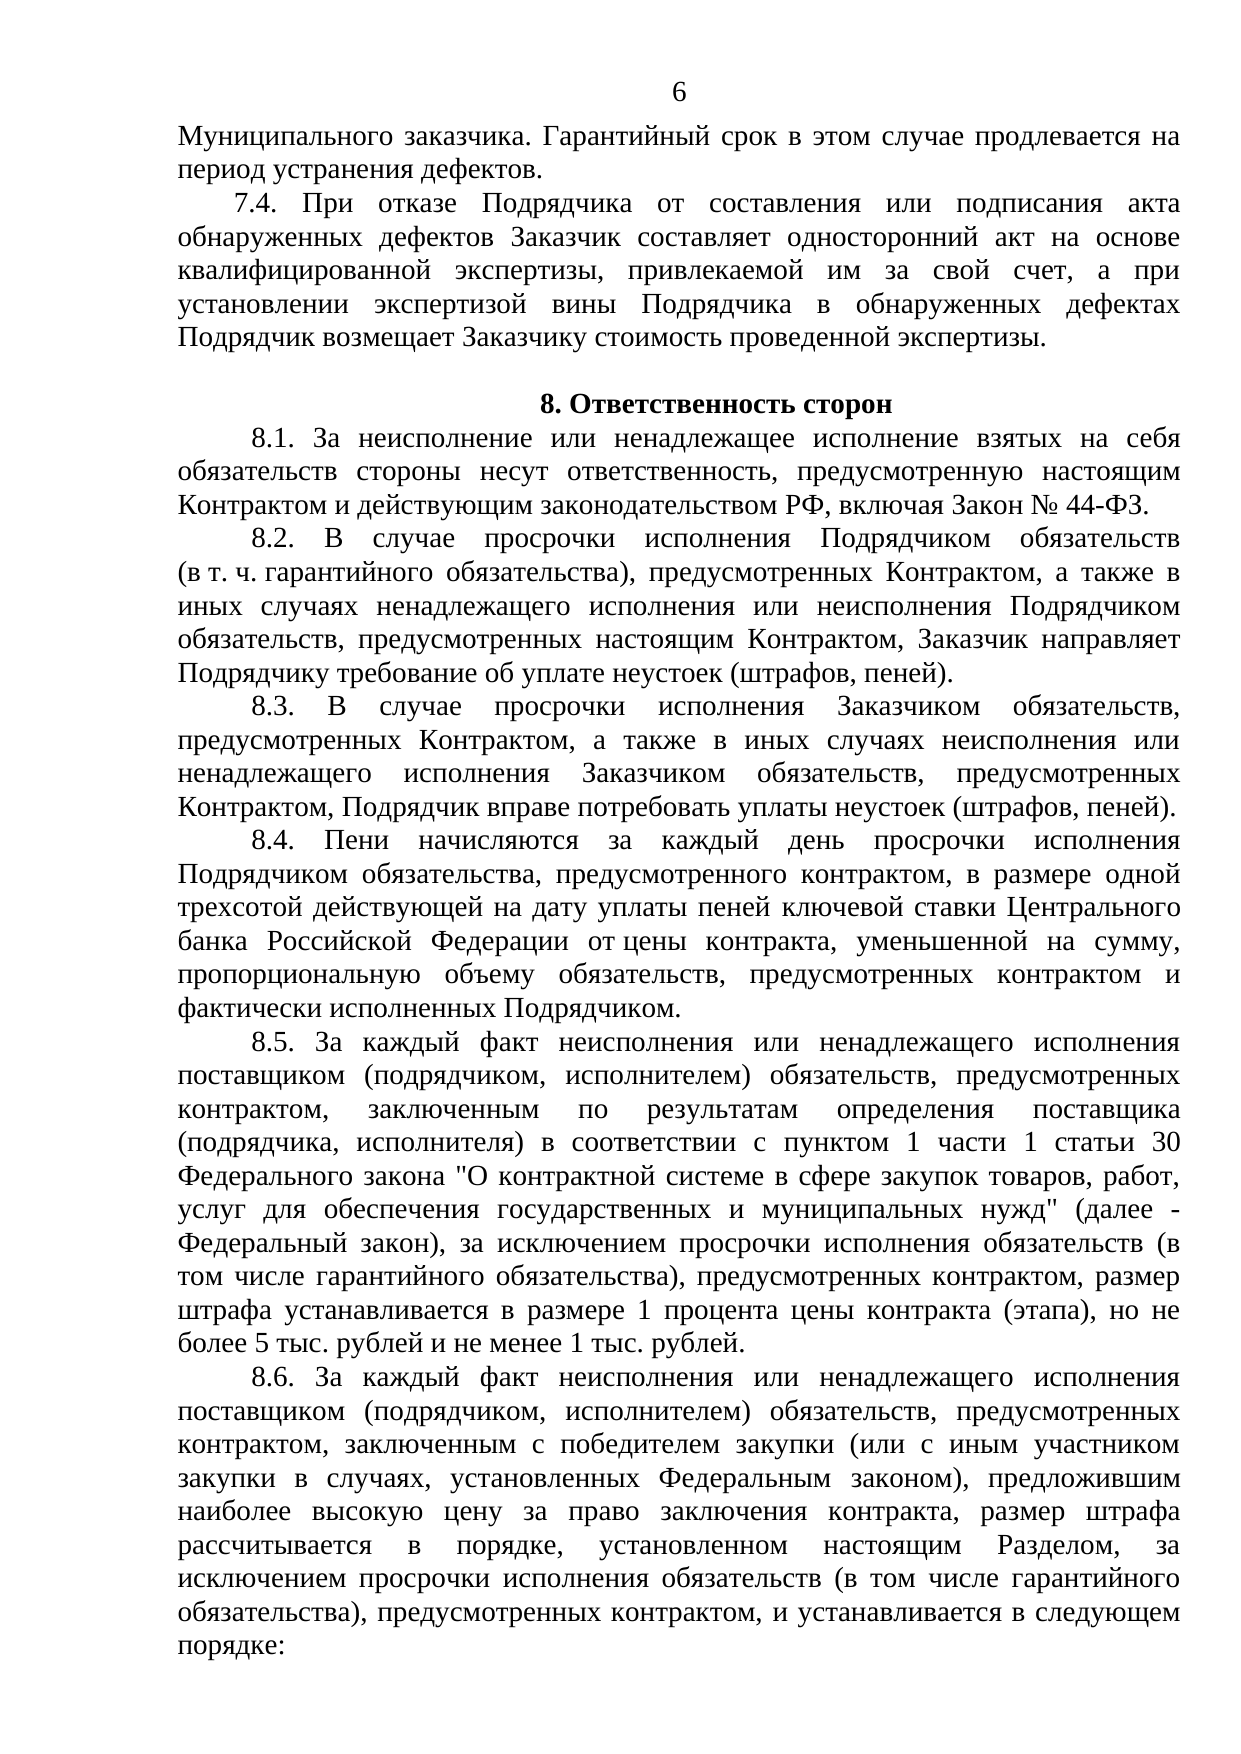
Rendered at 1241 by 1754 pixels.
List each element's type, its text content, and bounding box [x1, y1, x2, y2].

text 8. Ответственность сторон [177, 386, 1181, 420]
text 8.4. Пени начисляются за каждый день просрочки исполнения Подрядчиком обязательства, предусмотренного контрактом, в размере одной трехсотой действующей на дату уплаты пеней ключевой ставки Центрального банка Российской Федерации от цены контракта, уменьшенной на сумму, пропорциональную объему обязательств, предусмотренных контрактом и фактически исполненных Подрядчиком. [177, 822, 1181, 1024]
text 8.1. За неисполнение или ненадлежащее исполнение взятых на себя обязательств стороны несут ответственность, предусмотренную настоящим Контрактом и действующим законодательством РФ, включая Закон № 44-ФЗ. [177, 420, 1181, 521]
text 8.5. За каждый факт неисполнения или ненадлежащего исполнения поставщиком (подрядчиком, исполнителем) обязательств, предусмотренных контрактом, заключенным по результатам определения поставщика (подрядчика, исполнителя) в соответствии с пунктом 1 части 1 статьи 30 Федерального закона "О контрактной системе в сфере закупок товаров, работ, услуг для обеспечения государственных и муниципальных нужд" (далее - Федеральный закон), за исключением просрочки исполнения обязательств (в том числе гарантийного обязательства), предусмотренных контрактом, размер штрафа устанавливается в размере 1 процента цены контракта (этапа), но не более 5 тыс. рублей и не менее 1 тыс. рублей. [177, 1024, 1181, 1359]
text 8.2. В случае просрочки исполнения Подрядчиком обязательств (в т. ч. гарантийного обязательства), предусмотренных Контрактом, а также в иных случаях ненадлежащего исполнения или неисполнения Подрядчиком обязательств, предусмотренных настоящим Контрактом, Заказчик направляет Подрядчику требование об уплате неустоек (штрафов, пеней). [177, 521, 1181, 688]
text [177, 118, 1181, 185]
text 8.6. За каждый факт неисполнения или ненадлежащего исполнения поставщиком (подрядчиком, исполнителем) обязательств, предусмотренных контрактом, заключенным с победителем закупки (или с иным участником закупки в случаях, установленных Федеральным законом), предложившим наиболее высокую цену за право заключения контракта, размер штрафа рассчитывается в порядке, установленном настоящим Разделом, за исключением просрочки исполнения обязательств (в том числе гарантийного обязательства), предусмотренных контрактом, и устанавливается в следующем порядке: [177, 1359, 1181, 1661]
text 8.3. В случае просрочки исполнения Заказчиком обязательств, предусмотренных Контрактом, а также в иных случаях неисполнения или ненадлежащего исполнения Заказчиком обязательств, предусмотренных Контрактом, Подрядчик вправе потребовать уплаты неустоек (штрафов, пеней). [177, 688, 1181, 822]
text 7.4. При отказе Подрядчика от составления или подписания акта обнаруженных дефектов Заказчик составляет односторонний акт на основе квалифицированной экспертизы, привлекаемой им за свой счет, а при установлении экспертизой вины Подрядчика в обнаруженных дефектах Подрядчик возмещает Заказчику стоимость проведенной экспертизы. [177, 185, 1181, 353]
